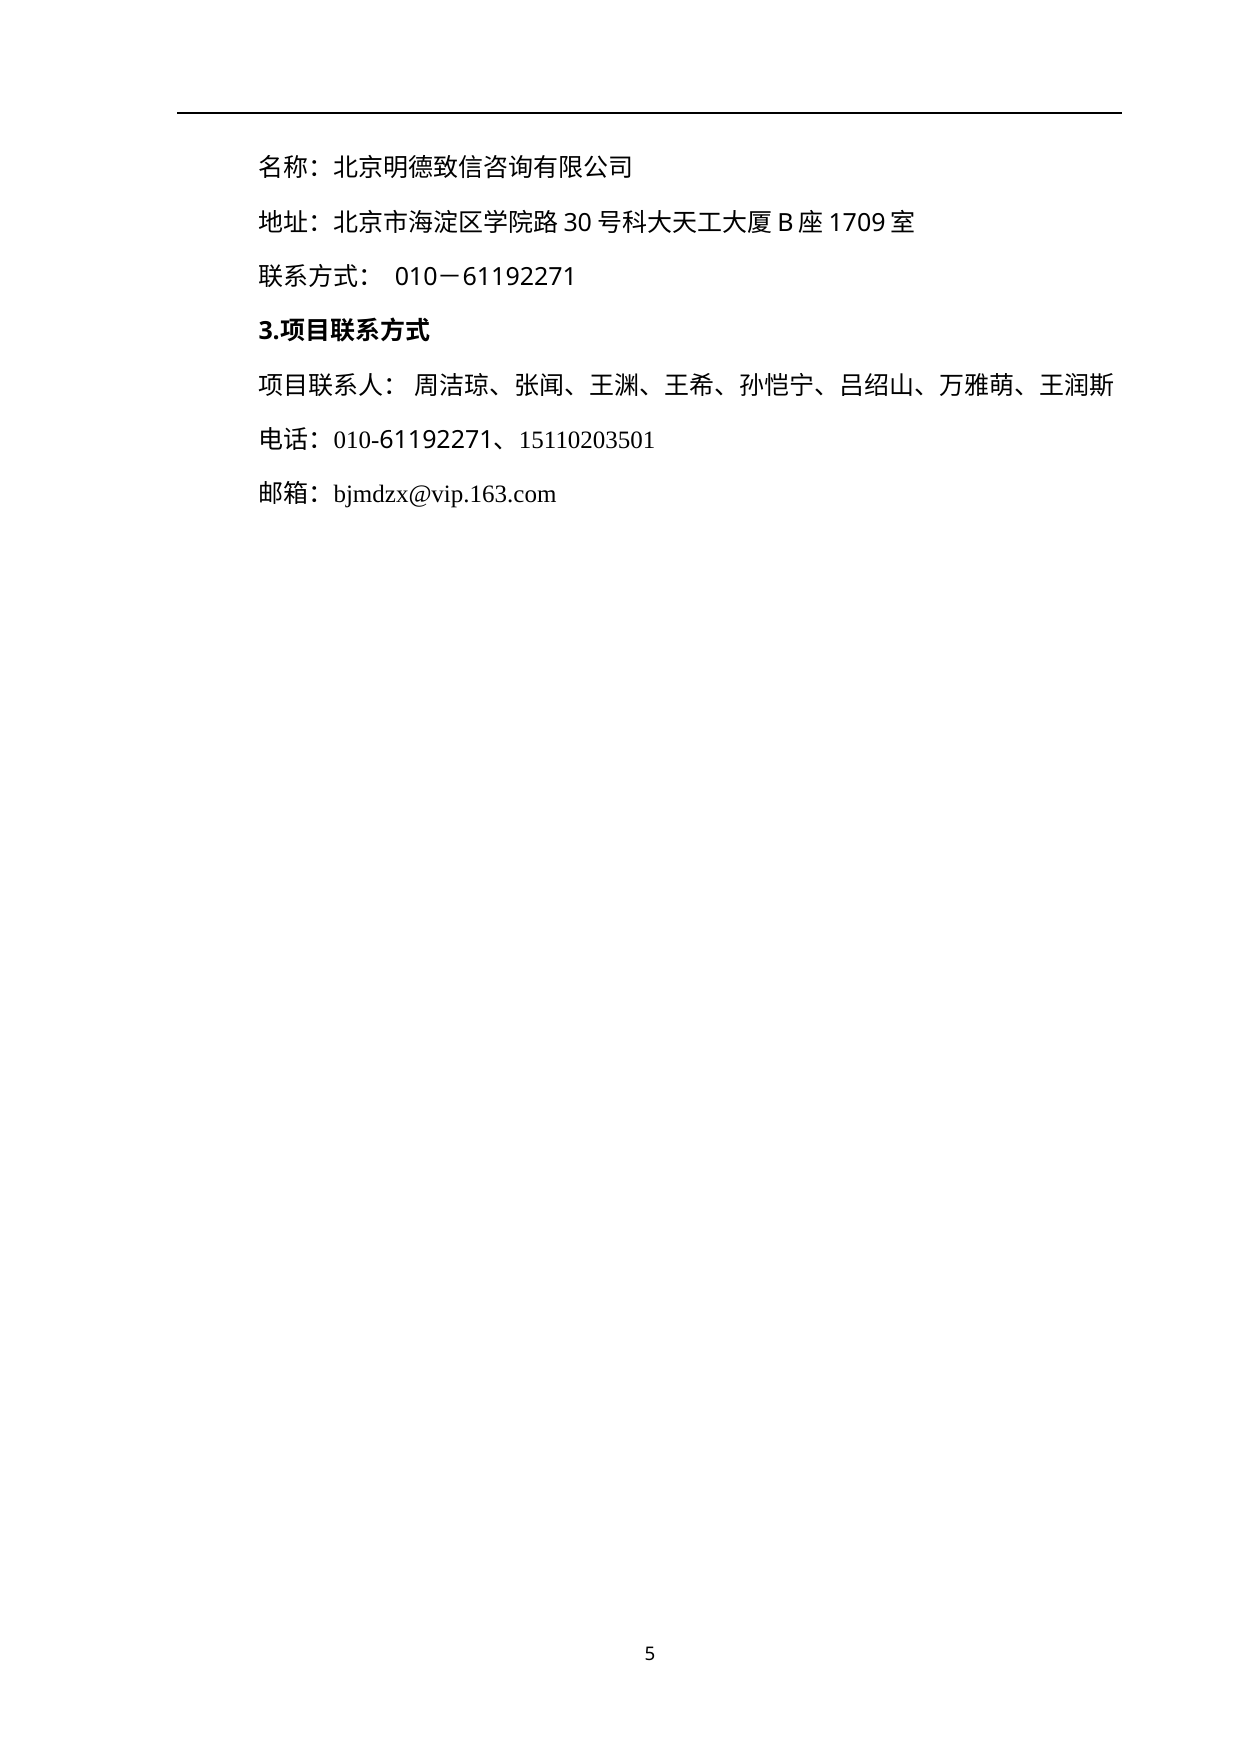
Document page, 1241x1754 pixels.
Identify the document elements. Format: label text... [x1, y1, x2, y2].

text 电话：010-61192271、15110203501 [258, 419, 1122, 456]
text 联系方式： 010－61192271 [258, 256, 1122, 293]
text 地址：北京市海淀区学院路30号科大天工大厦B座1709室 [258, 202, 1122, 238]
text 名称：北京明德致信咨询有限公司 [258, 148, 1122, 184]
text 3.项目联系方式 [258, 311, 1122, 347]
text 邮箱：bjmdzx@vip.163.com [258, 474, 1122, 510]
text 项目联系人： 周洁琼、张闻、王渊、王希、孙恺宁、吕绍山、万雅萌、王润斯 [258, 365, 1122, 401]
